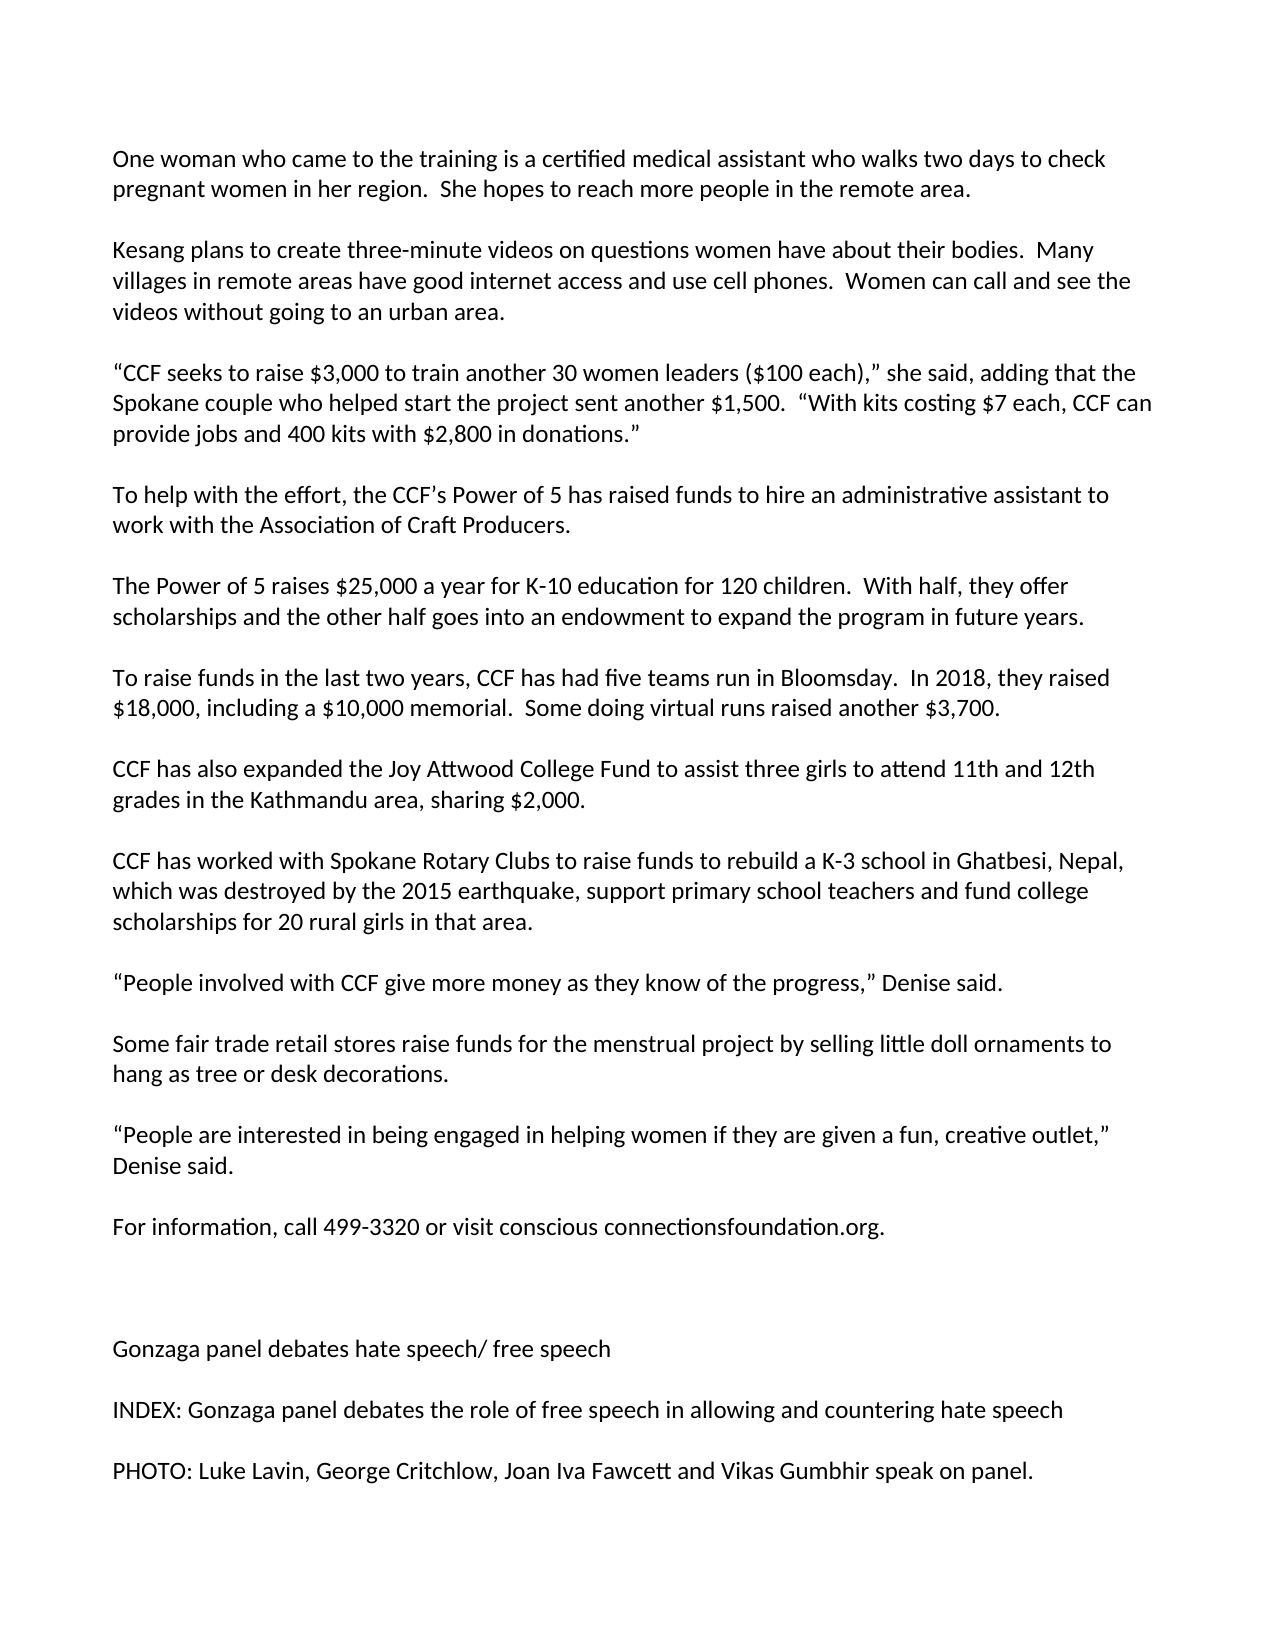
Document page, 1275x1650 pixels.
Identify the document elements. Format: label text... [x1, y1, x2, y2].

text To raise funds in the last two years, CCF has had five teams run in Bloomsday. In 2018, they raised $18,000, including a $10,000 memorial. Some doing virtual runs raised another $3,700. [112, 662, 1162, 723]
text “CCF seeks to raise $3,000 to train another 30 women leaders ($100 each),” she said, adding that the Spokane couple who helped start the project sent another $1,500. “With kits costing $7 each, CCF can provide jobs and 400 kits with $2,800 in donations.” [112, 357, 1162, 448]
text Gonzaga panel debates hate speech/ free speech [112, 1333, 1162, 1364]
text “People involved with CCF give more money as they know of the progress,” Denise said. [112, 967, 1162, 998]
text CCF has worked with Spokane Rotary Clubs to raise funds to rebuild a K-3 school in Ghatbesi, Nepal, which was destroyed by the 2015 earthquake, support primary school teachers and fund college scholarships for 20 rural girls in that area. [112, 845, 1162, 937]
text One woman who came to the training is a certified medical assistant who walks two days to check pregnant women in her region. She hopes to reach more people in the remote area. [112, 143, 1162, 204]
text Some fair trade retail stores raise funds for the menstrual project by selling little doll ornaments to hang as tree or desk decorations. [112, 1028, 1162, 1089]
text “People are interested in being engaged in helping women if they are given a fun, creative outlet,” Denise said. [112, 1120, 1162, 1181]
text INDEX: Gonzaga panel debates the role of free speech in allowing and countering hate speech [112, 1394, 1162, 1425]
text Kesang plans to create three-minute videos on questions women have about their bodies. Many villages in remote areas have good internet access and use cell phones. Women can call and see the videos without going to an urban area. [112, 234, 1162, 326]
text For information, call 499-3320 or visit conscious connectionsfoundation.org. [112, 1211, 1162, 1242]
text PHOTO: Luke Lavin, George Critchlow, Joan Iva Fawcett and Vikas Gumbhir speak on panel. [112, 1455, 1162, 1486]
text To help with the effort, the CCF’s Power of 5 has raised funds to hire an administrative assistant to work with the Association of Craft Producers. [112, 479, 1162, 540]
text The Power of 5 raises $25,000 a year for K-10 education for 120 children. With half, they offer scholarships and the other half goes into an endowment to expand the program in future years. [112, 570, 1162, 631]
text CCF has also expanded the Joy Attwood College Fund to assist three girls to attend 11th and 12th grades in the Kathmandu area, sharing $2,000. [112, 753, 1162, 814]
